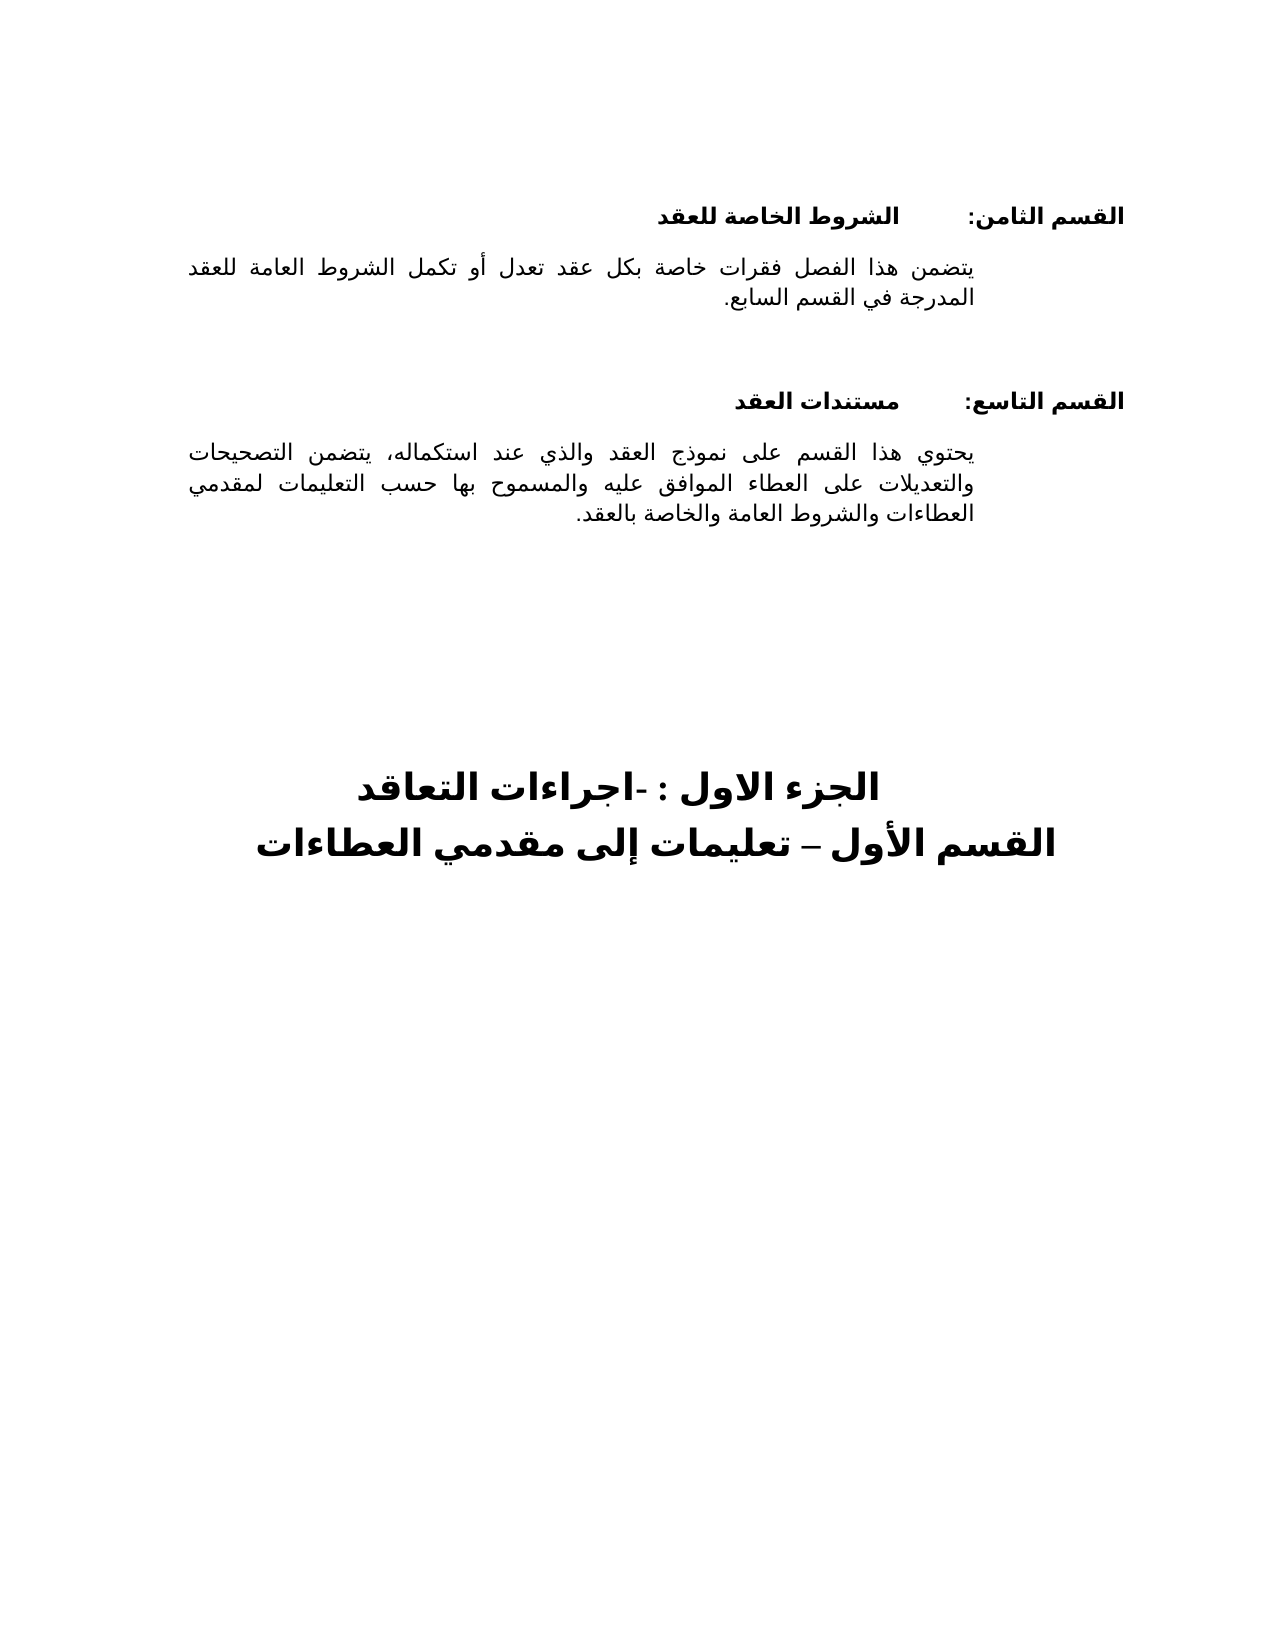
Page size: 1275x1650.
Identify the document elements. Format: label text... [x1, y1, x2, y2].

subtitle الجزء الاول : -اجراءات التعاقد [187, 766, 1125, 809]
text يحتوي هذا القسم على نموذج العقد والذي عند استكماله، يتضمن التصحيحات والتعديلات على العطاء الموافق عليه والمسموح بها حسب التعليمات لمقدمي العطاءات والشروط العامة والخاصة بالعقد. [187, 439, 975, 526]
text القسم التاسع: مستندات العقد [187, 388, 1125, 415]
subtitle القسم الأول – تعليمات إلى مقدمي العطاءاتجدولالمواد/الفقرات [187, 821, 1125, 864]
text يتضمن هذا الفصل فقرات خاصة بكل عقد تعدل أو تكمل الشروط العامة للعقد المدرجة في القسم السابع. [187, 254, 975, 311]
text القسم الثامن: الشروط الخاصة للعقد [187, 203, 1125, 229]
